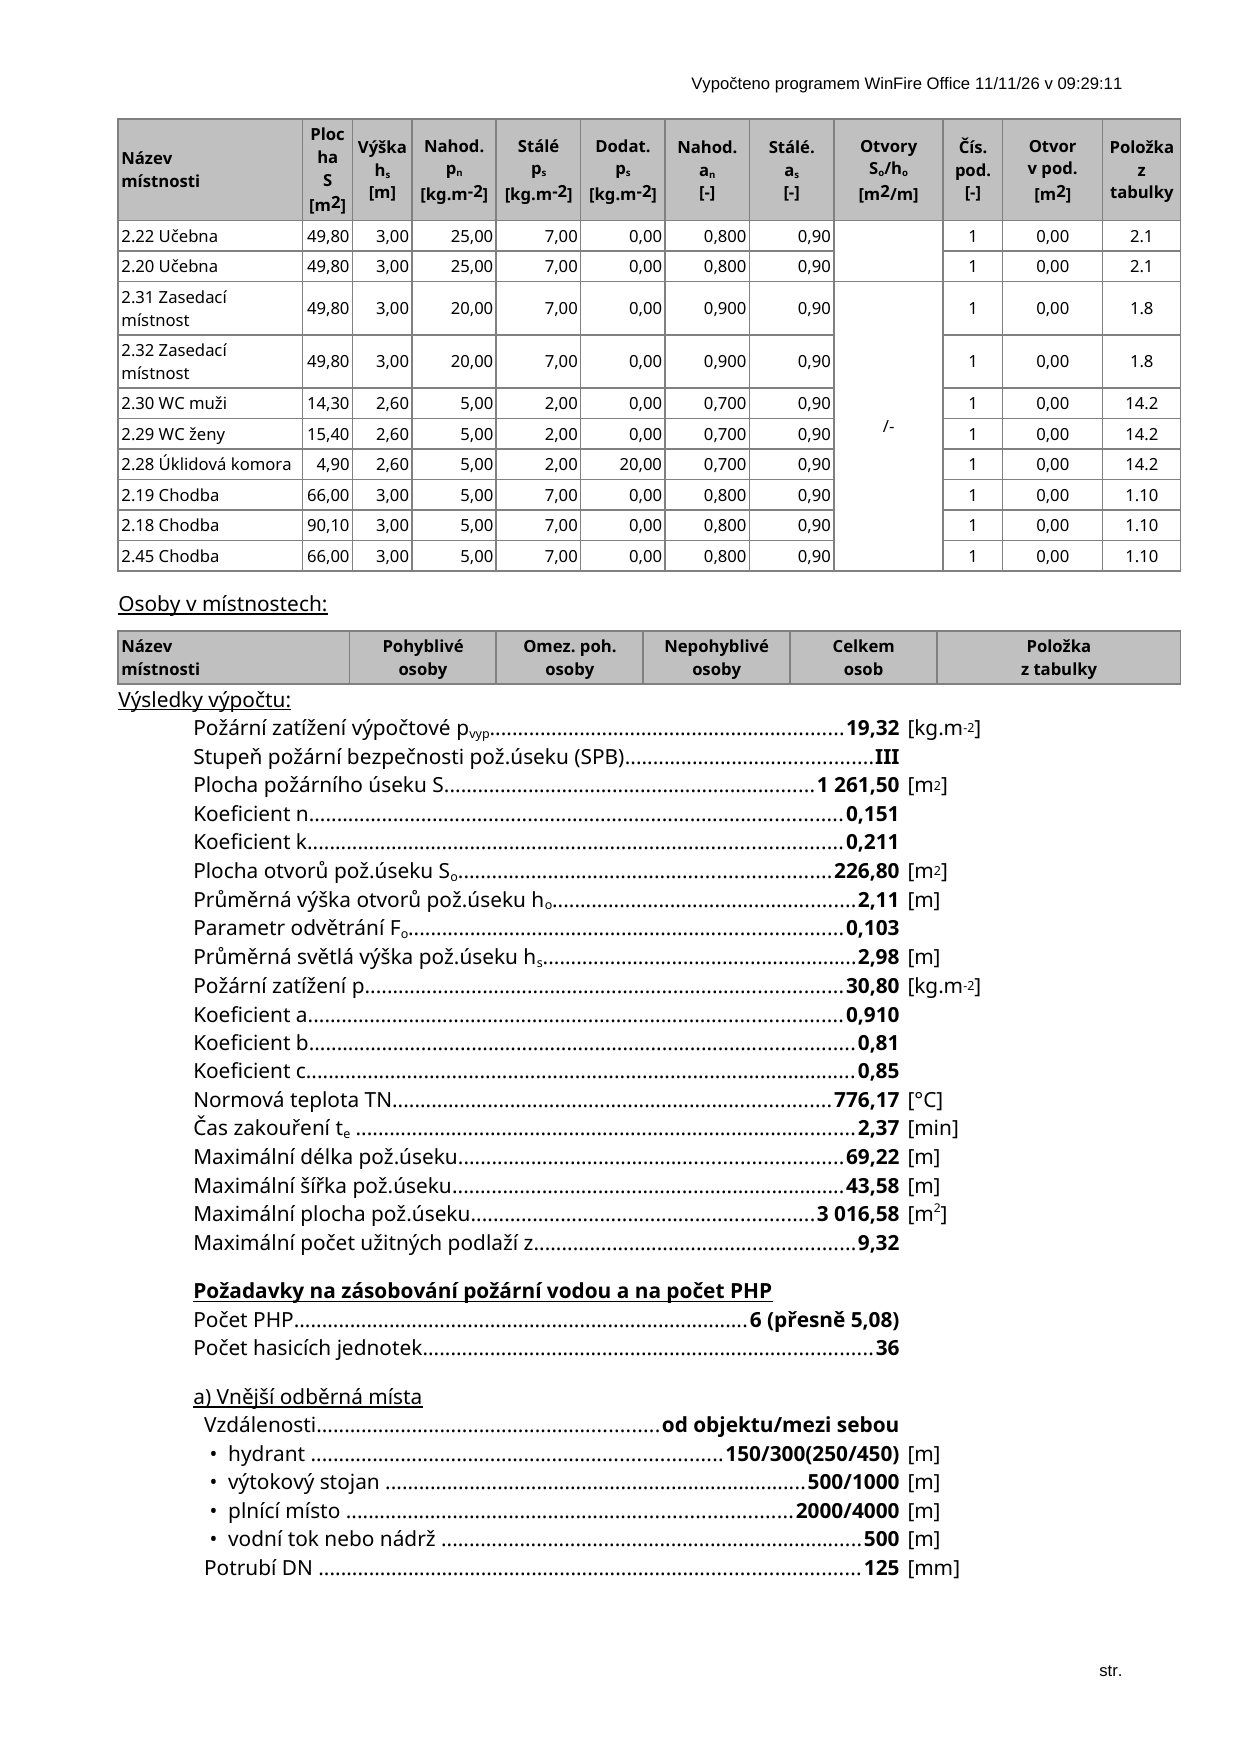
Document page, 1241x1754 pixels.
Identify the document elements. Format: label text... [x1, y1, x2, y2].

table_cell 3,00 [353, 282, 411, 334]
table_cell 5,00 [413, 511, 495, 540]
table_header Stálé. as [-] [750, 120, 833, 220]
table_cell /- [835, 282, 942, 570]
table_cell 14.2 [1103, 450, 1180, 479]
text Normová teplota TN 776,17 [°C] [193, 1085, 1122, 1113]
table_cell 49,80 [303, 221, 352, 250]
text Požadavky na zásobování požární vodou a na počet PHP [193, 1276, 1122, 1305]
table_header Výška hs [m] [353, 120, 411, 220]
table_cell 2.18 Chodba [119, 511, 302, 540]
table_cell 14,30 [303, 389, 352, 418]
table_cell 90,10 [303, 511, 352, 540]
table_cell 14.2 [1103, 419, 1180, 448]
text Maximální délka pož.úseku 69,22 [m] [193, 1142, 1122, 1171]
table_cell 1 [944, 480, 1002, 509]
table_cell 0,90 [750, 336, 833, 387]
text Čas zakouření te 2,37 [min] [193, 1113, 1122, 1142]
text Koeficient b 0,81 [193, 1028, 1122, 1057]
table_cell 0,00 [581, 419, 664, 448]
table_cell 3,00 [353, 541, 411, 570]
table_cell 49,80 [303, 252, 352, 281]
table_header Nepohyblivé osoby [644, 632, 789, 683]
text Koeficient c 0,85 [193, 1057, 1122, 1085]
table_cell 2.28 Úklidová komora [119, 450, 302, 479]
text Koeficient a 0,910 [193, 1000, 1122, 1028]
table_cell 0,00 [581, 252, 664, 281]
table_cell 0,00 [1003, 221, 1102, 250]
text Počet PHP 6 (přesně 5,08) [193, 1305, 1122, 1333]
table_cell 7,00 [497, 221, 580, 250]
table_cell 7,00 [497, 541, 580, 570]
table_cell 2.1 [1103, 252, 1180, 281]
table_cell 3,00 [353, 480, 411, 509]
table_header Celkem osob [791, 632, 936, 683]
table_header Název místnosti [119, 632, 349, 683]
table_cell 0,90 [750, 511, 833, 540]
table_cell 0,00 [581, 221, 664, 250]
table_cell 0,90 [750, 389, 833, 418]
table_cell 0,00 [581, 389, 664, 418]
table_cell 0,800 [666, 221, 749, 250]
text Parametr odvětrání Fo 0,103 [193, 913, 1122, 942]
table_cell 1 [944, 252, 1002, 281]
text Plocha požárního úseku S 1 261,50 [m2] [193, 771, 1122, 799]
table_cell 2.29 WC ženy [119, 419, 302, 448]
table_cell 14.2 [1103, 389, 1180, 418]
text Stupeň požární bezpečnosti pož.úseku (SPB) III [193, 742, 1122, 771]
table_header Položka z tabulky [1103, 120, 1180, 220]
table_cell 7,00 [497, 252, 580, 281]
table_cell 0,00 [1003, 480, 1102, 509]
table_header Otvor v pod. [m2] [1003, 120, 1102, 220]
table_cell 0,700 [666, 389, 749, 418]
text Výsledky výpočtu: [118, 685, 1122, 713]
table_cell 7,00 [497, 282, 580, 334]
text Maximální počet užitných podlaží z 9,32 [193, 1228, 1122, 1256]
table_cell 2.31 Zasedací místnost [119, 282, 302, 334]
text Koeficient k 0,211 [193, 827, 1122, 856]
table_cell 7,00 [497, 480, 580, 509]
table_cell 2,60 [353, 419, 411, 448]
table_cell 7,00 [497, 336, 580, 387]
text Průměrná světlá výška pož.úseku hs 2,98 [m] [193, 942, 1122, 971]
table_cell 0,00 [1003, 450, 1102, 479]
table_cell 2,00 [497, 389, 580, 418]
table_cell 5,00 [413, 480, 495, 509]
table_cell 0,700 [666, 450, 749, 479]
table_cell 20,00 [581, 450, 664, 479]
table_header Nahod. pn [kg.m-2] [413, 120, 495, 220]
table_cell 49,80 [303, 282, 352, 334]
table_cell 4,90 [303, 450, 352, 479]
table_cell 1.10 [1103, 541, 1180, 570]
table_cell 25,00 [413, 221, 495, 250]
table_cell 49,80 [303, 336, 352, 387]
text Maximální plocha pož.úseku 3 016,58 [m2] [193, 1199, 1122, 1228]
table_cell 1 [944, 336, 1002, 387]
table_cell 2,60 [353, 389, 411, 418]
table_cell 0,90 [750, 221, 833, 250]
table_cell 1.10 [1103, 511, 1180, 540]
table_header Omez. poh. osoby [497, 632, 642, 683]
table_cell 1 [944, 221, 1002, 250]
text Počet hasicích jednotek 36 [193, 1333, 1122, 1362]
table_header Otvory So/ho [m2/m] [835, 120, 942, 220]
text Koeficient n 0,151 [193, 799, 1122, 827]
text a) Vnější odběrná místa [193, 1382, 1122, 1410]
table_cell 3,00 [353, 252, 411, 281]
table_cell 5,00 [413, 541, 495, 570]
table_cell 25,00 [413, 252, 495, 281]
table_cell 2.30 WC muži [119, 389, 302, 418]
table_cell 0,00 [1003, 389, 1102, 418]
text Maximální šířka pož.úseku 43,58 [m] [193, 1171, 1122, 1199]
table_cell 0,00 [1003, 541, 1102, 570]
table_cell 2.20 Učebna [119, 252, 302, 281]
table_cell 3,00 [353, 511, 411, 540]
table_header Položka z tabulky [938, 632, 1180, 683]
table_cell 0,800 [666, 511, 749, 540]
table_cell 0,00 [1003, 282, 1102, 334]
table_header Stálé ps [kg.m-2] [497, 120, 580, 220]
table_cell 0,00 [1003, 511, 1102, 540]
table_cell 0,00 [1003, 336, 1102, 387]
table_cell 0,90 [750, 450, 833, 479]
table_header Dodat. ps [kg.m-2] [581, 120, 664, 220]
table_cell 2.19 Chodba [119, 480, 302, 509]
table_header Čís. pod. [-] [944, 120, 1002, 220]
table_header Nahod. an [-] [666, 120, 749, 220]
table_cell 2.45 Chodba [119, 541, 302, 570]
table_cell 1.8 [1103, 336, 1180, 387]
table_cell 5,00 [413, 389, 495, 418]
table_header Plocha S [m2] [303, 120, 352, 220]
table_cell 1 [944, 419, 1002, 448]
table_cell 0,00 [1003, 252, 1102, 281]
table_cell 2.32 Zasedací místnost [119, 336, 302, 387]
table_cell 0,700 [666, 419, 749, 448]
table_cell 20,00 [413, 282, 495, 334]
text • plnící místo 2000/4000 [m] [193, 1496, 1122, 1524]
text Osoby v místnostech: [118, 589, 1122, 617]
text Průměrná výška otvorů pož.úseku ho 2,11 [m] [193, 885, 1122, 913]
table_cell 20,00 [413, 336, 495, 387]
table_cell 1.8 [1103, 282, 1180, 334]
table_header Pohyblivé osoby [350, 632, 495, 683]
table_cell 0,00 [581, 541, 664, 570]
table_cell 1 [944, 282, 1002, 334]
table_cell 0,00 [581, 282, 664, 334]
table_cell 1 [944, 511, 1002, 540]
table_cell 0,800 [666, 541, 749, 570]
table_cell 0,90 [750, 282, 833, 334]
table_cell 3,00 [353, 221, 411, 250]
table_cell 0,90 [750, 541, 833, 570]
table_cell 0,00 [581, 480, 664, 509]
table_cell 0,900 [666, 336, 749, 387]
table_cell 1 [944, 541, 1002, 570]
table_cell 1 [944, 389, 1002, 418]
text Požární zatížení výpočtové pvyp 19,32 [kg.m-2] [193, 713, 1122, 742]
text • hydrant 150/300(250/450) [m] [193, 1439, 1122, 1467]
table_cell 0,00 [581, 336, 664, 387]
table_cell 1.10 [1103, 480, 1180, 509]
table_cell 0,90 [750, 480, 833, 509]
table_cell 0,00 [1003, 419, 1102, 448]
table_cell 0,00 [581, 511, 664, 540]
table_cell 3,00 [353, 336, 411, 387]
table_cell 0,900 [666, 282, 749, 334]
table_cell 2.22 Učebna [119, 221, 302, 250]
table_cell 66,00 [303, 541, 352, 570]
table_cell 5,00 [413, 450, 495, 479]
table_cell 2,00 [497, 450, 580, 479]
table_cell 15,40 [303, 419, 352, 448]
table_cell 2,60 [353, 450, 411, 479]
table_cell 0,800 [666, 480, 749, 509]
table_cell 7,00 [497, 511, 580, 540]
text Potrubí DN 125 [mm] [193, 1553, 1122, 1581]
table_cell 5,00 [413, 419, 495, 448]
text Vzdálenosti od objektu/mezi sebou [193, 1410, 1122, 1439]
table_cell 2.1 [1103, 221, 1180, 250]
table_cell 0,800 [666, 252, 749, 281]
text Požární zatížení p 30,80 [kg.m-2] [193, 971, 1122, 1000]
table_cell 0,90 [750, 419, 833, 448]
table_cell 0,90 [750, 252, 833, 281]
table_cell 2,00 [497, 419, 580, 448]
table_cell 66,00 [303, 480, 352, 509]
table_cell 1 [944, 450, 1002, 479]
text • výtokový stojan 500/1000 [m] [193, 1467, 1122, 1496]
table_header Název místnosti [119, 120, 302, 220]
text • vodní tok nebo nádrž 500 [m] [193, 1524, 1122, 1553]
text Plocha otvorů pož.úseku So 226,80 [m2] [193, 856, 1122, 885]
